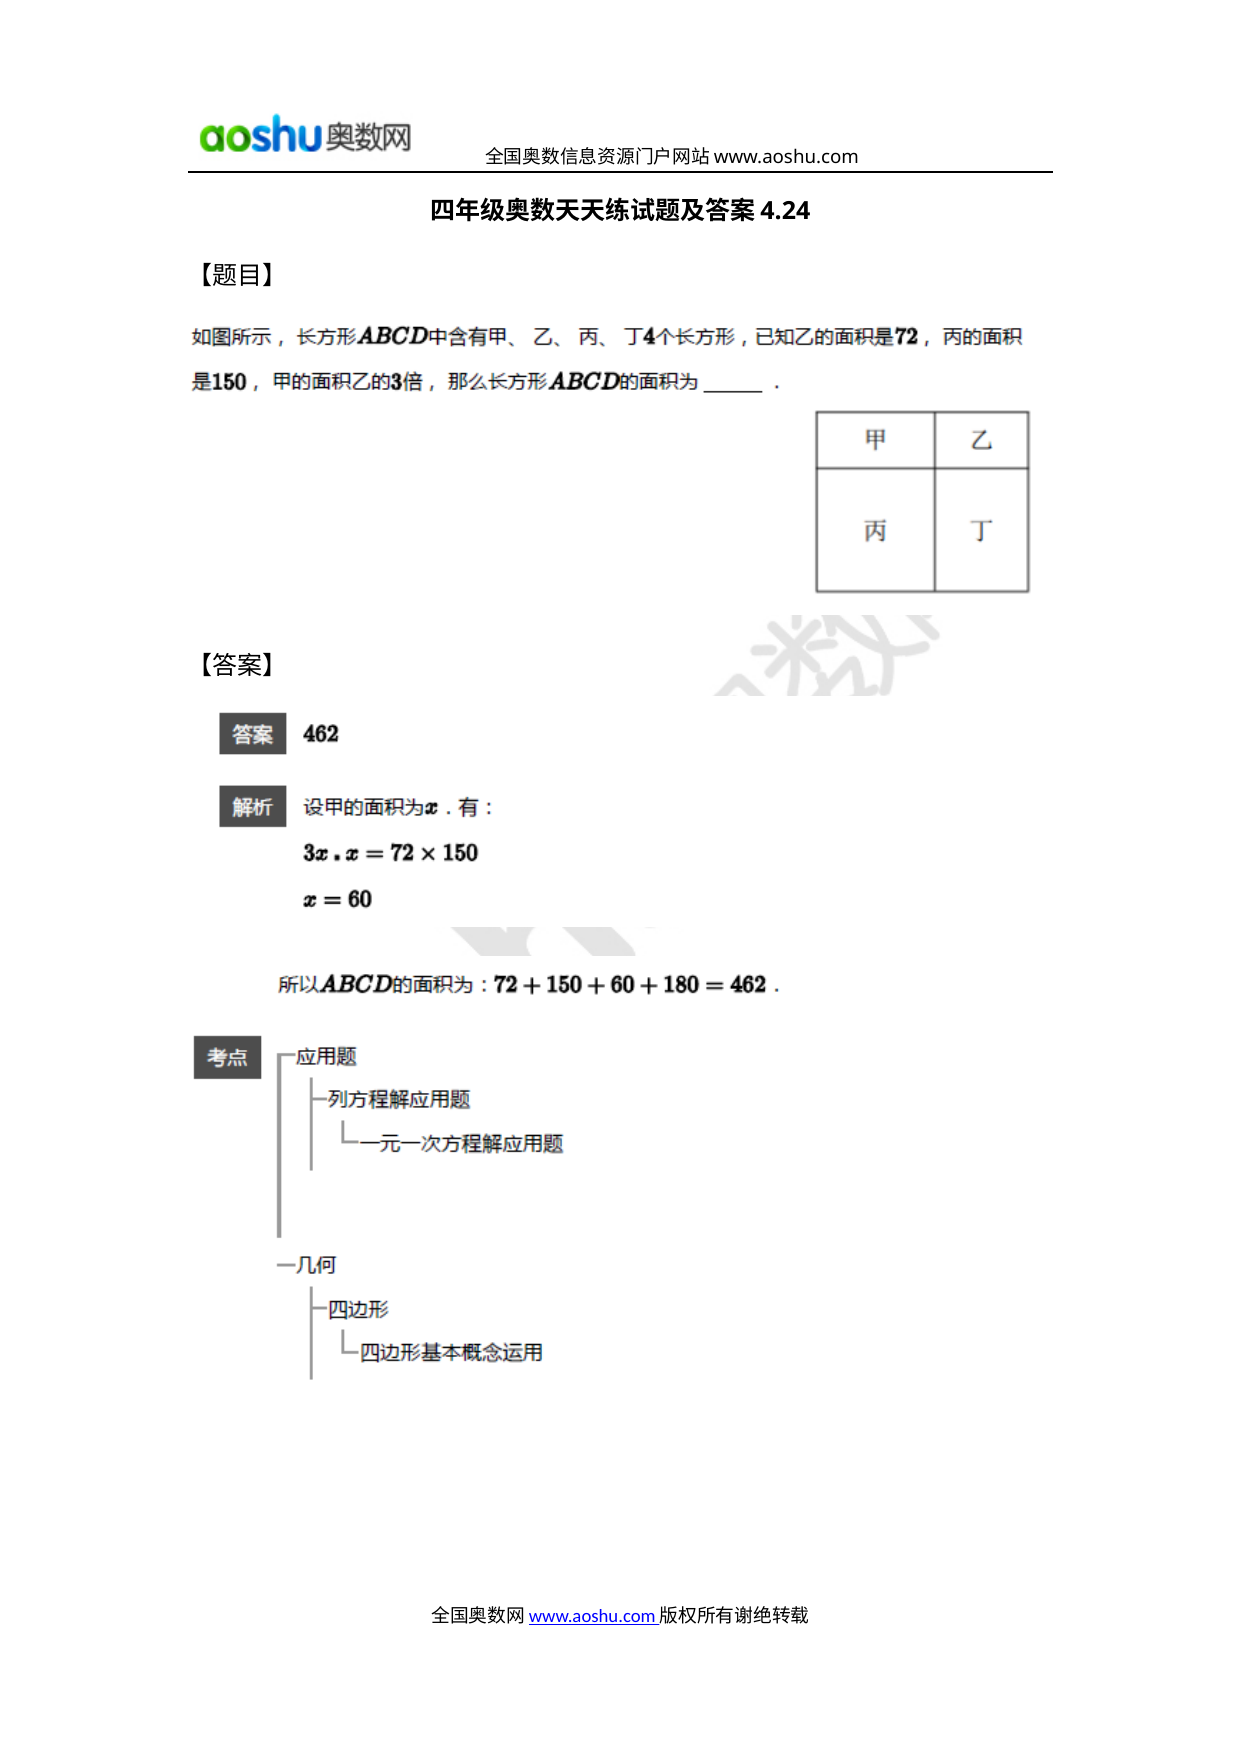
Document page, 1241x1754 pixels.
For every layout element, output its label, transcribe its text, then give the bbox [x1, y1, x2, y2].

picture [187, 306, 1053, 615]
text 【题目】 [187, 241, 1053, 306]
picture [187, 88, 485, 164]
text 【答案】 [187, 615, 1053, 696]
picture [187, 696, 1053, 1397]
text 四年级奥数天天练试题及答案4.24 [187, 176, 1053, 241]
